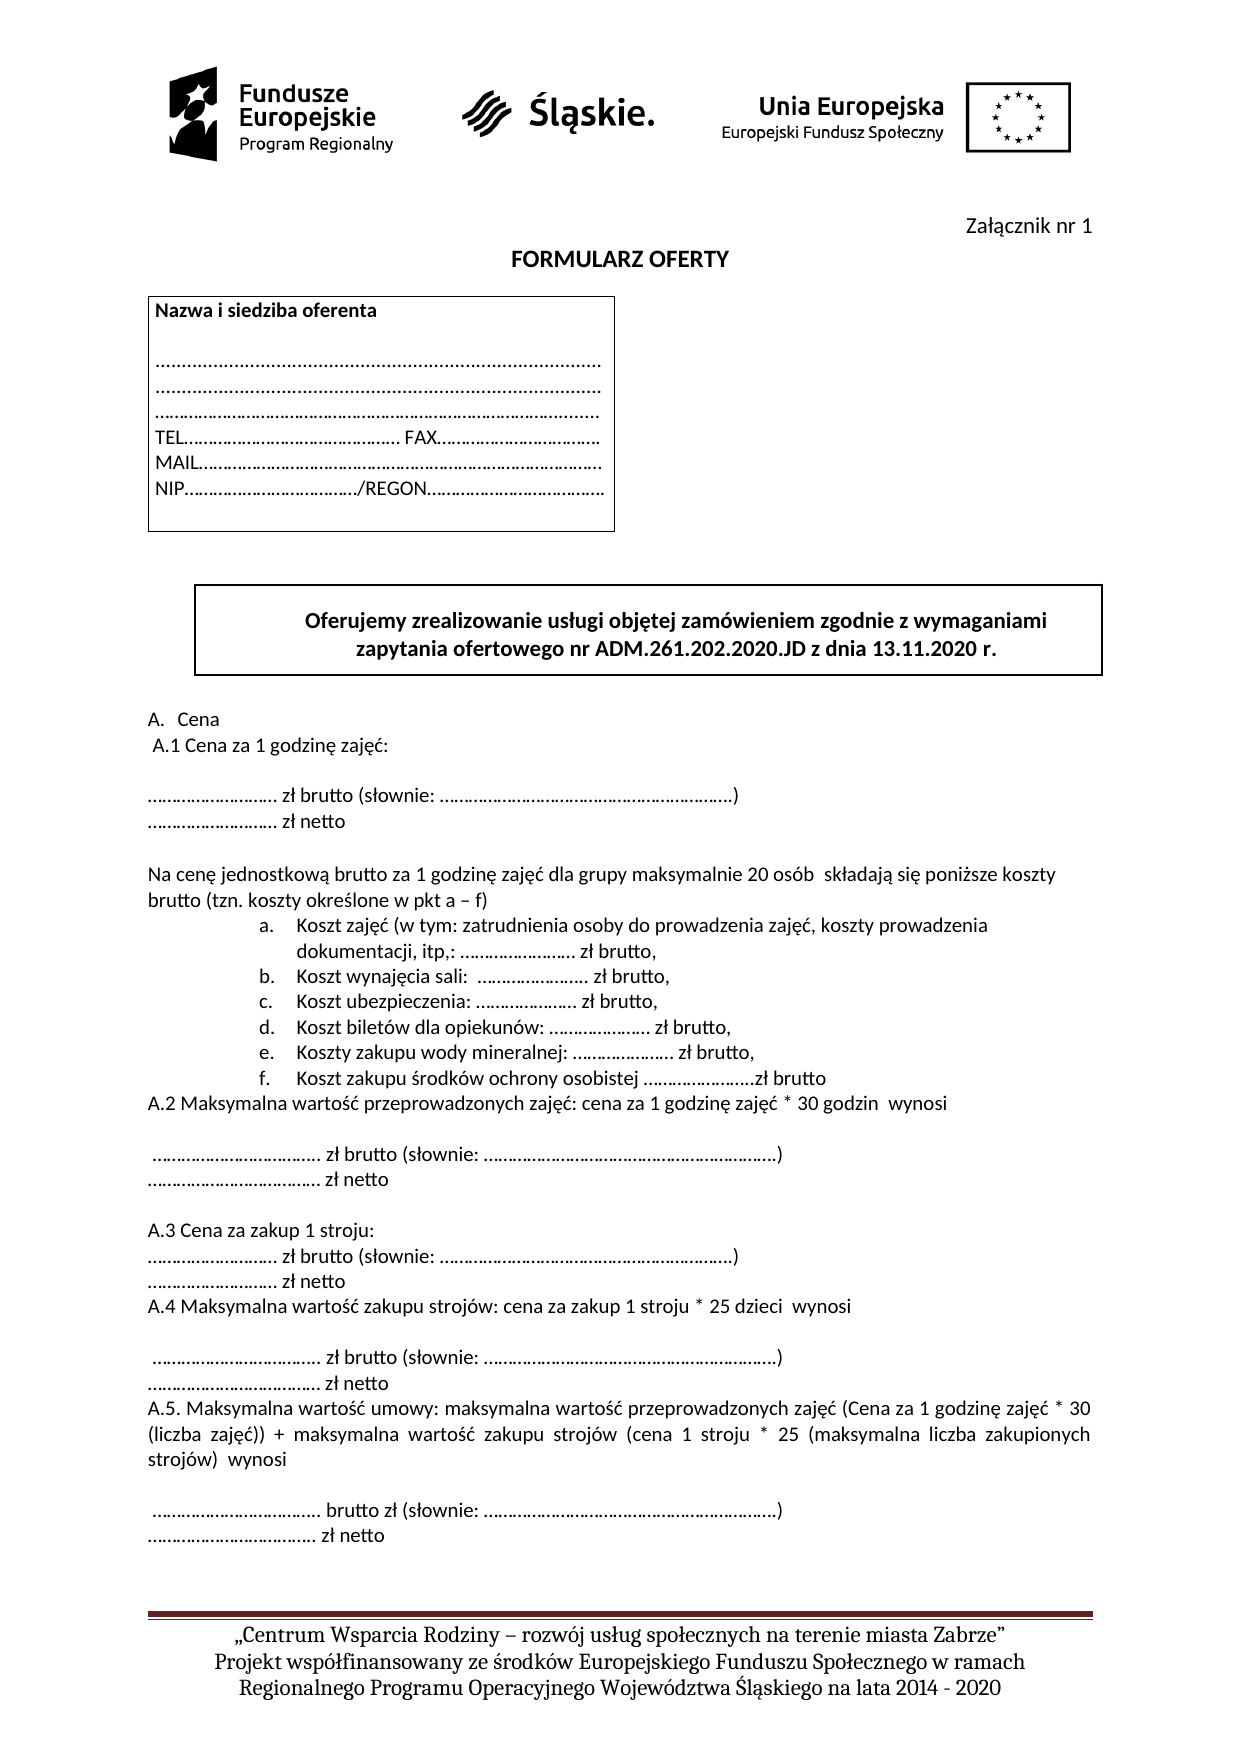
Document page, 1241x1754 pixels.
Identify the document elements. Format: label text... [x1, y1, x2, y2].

text Załącznik nr 1 [148, 211, 1093, 239]
text Oferujemy zrealizowanie usługi objętej zamówieniem zgodnie z wymaganiami zapytania ofertowego nr ADM.261.202.2020.JD z dnia 13.11.2020 r. [196, 586, 1101, 674]
text …………………………….. zł netto [148, 1522, 1093, 1548]
list Cena [148, 706, 1093, 732]
text ……………………… zł brutto (słownie: …………………………………………………….) [148, 1243, 1093, 1268]
list Koszty zakupu wody mineralnej: ………………… zł brutto, [259, 1039, 1093, 1065]
text A.1 Cena za 1 godzinę zajęć: [148, 732, 1093, 757]
text ……………………… zł brutto (słownie: …………………………………………………….) [148, 783, 1093, 808]
text …………………………….. zł brutto (słownie: …………………………………………………….) [148, 1141, 1093, 1167]
text …………………………….. zł brutto (słownie: …………………………………………………….) [148, 1344, 1093, 1370]
text ……………………………… zł netto [148, 1167, 1093, 1192]
list Koszt biletów dla opiekunów: ………………… zł brutto, [259, 1014, 1093, 1039]
list Koszt zakupu środków ochrony osobistej …………………..zł brutto [259, 1065, 1093, 1090]
text A.4 Maksymalna wartość zakupu strojów: cena za zakup 1 stroju * 25 dzieci wynosi [148, 1294, 1093, 1319]
text A.2 Maksymalna wartość przeprowadzonych zajęć: cena za 1 godzinę zajęć * 30 godzin wynosi [148, 1090, 1093, 1116]
list Koszt ubezpieczenia: ………………… zł brutto, [259, 989, 1093, 1014]
text A.5. Maksymalna wartość umowy: maksymalna wartość przeprowadzonych zajęć (Cena za 1 godzinę zajęć * 30 (liczba zajęć)) + maksymalna wartość zakupu strojów (cena 1 stroju * 25 (maksymalna liczba zakupionych strojów) wynosi [148, 1395, 1093, 1472]
text Na cenę jednostkową brutto za 1 godzinę zajęć dla grupy maksymalnie 20 osób składają się poniższe koszty brutto (tzn. koszty określone w pkt a – f) [148, 862, 1093, 912]
picture [147, 44, 1093, 183]
text ……………………… zł netto [148, 808, 1093, 833]
text FORMULARZ OFERTY [148, 243, 1093, 274]
text …………………………….. brutto zł (słownie: …………………………………………………….) [148, 1497, 1093, 1522]
list Koszt zajęć (w tym: zatrudnienia osoby do prowadzenia zajęć, koszty prowadzenia dokumentacji, itp,: …………………… zł brutto, [259, 912, 1093, 963]
text ……………………… zł netto [148, 1268, 1093, 1294]
text A.3 Cena za zakup 1 stroju: [148, 1217, 1093, 1243]
text ……………………………… zł netto [148, 1370, 1093, 1395]
list Koszt wynajęcia sali: ………………….. zł brutto, [259, 963, 1093, 989]
